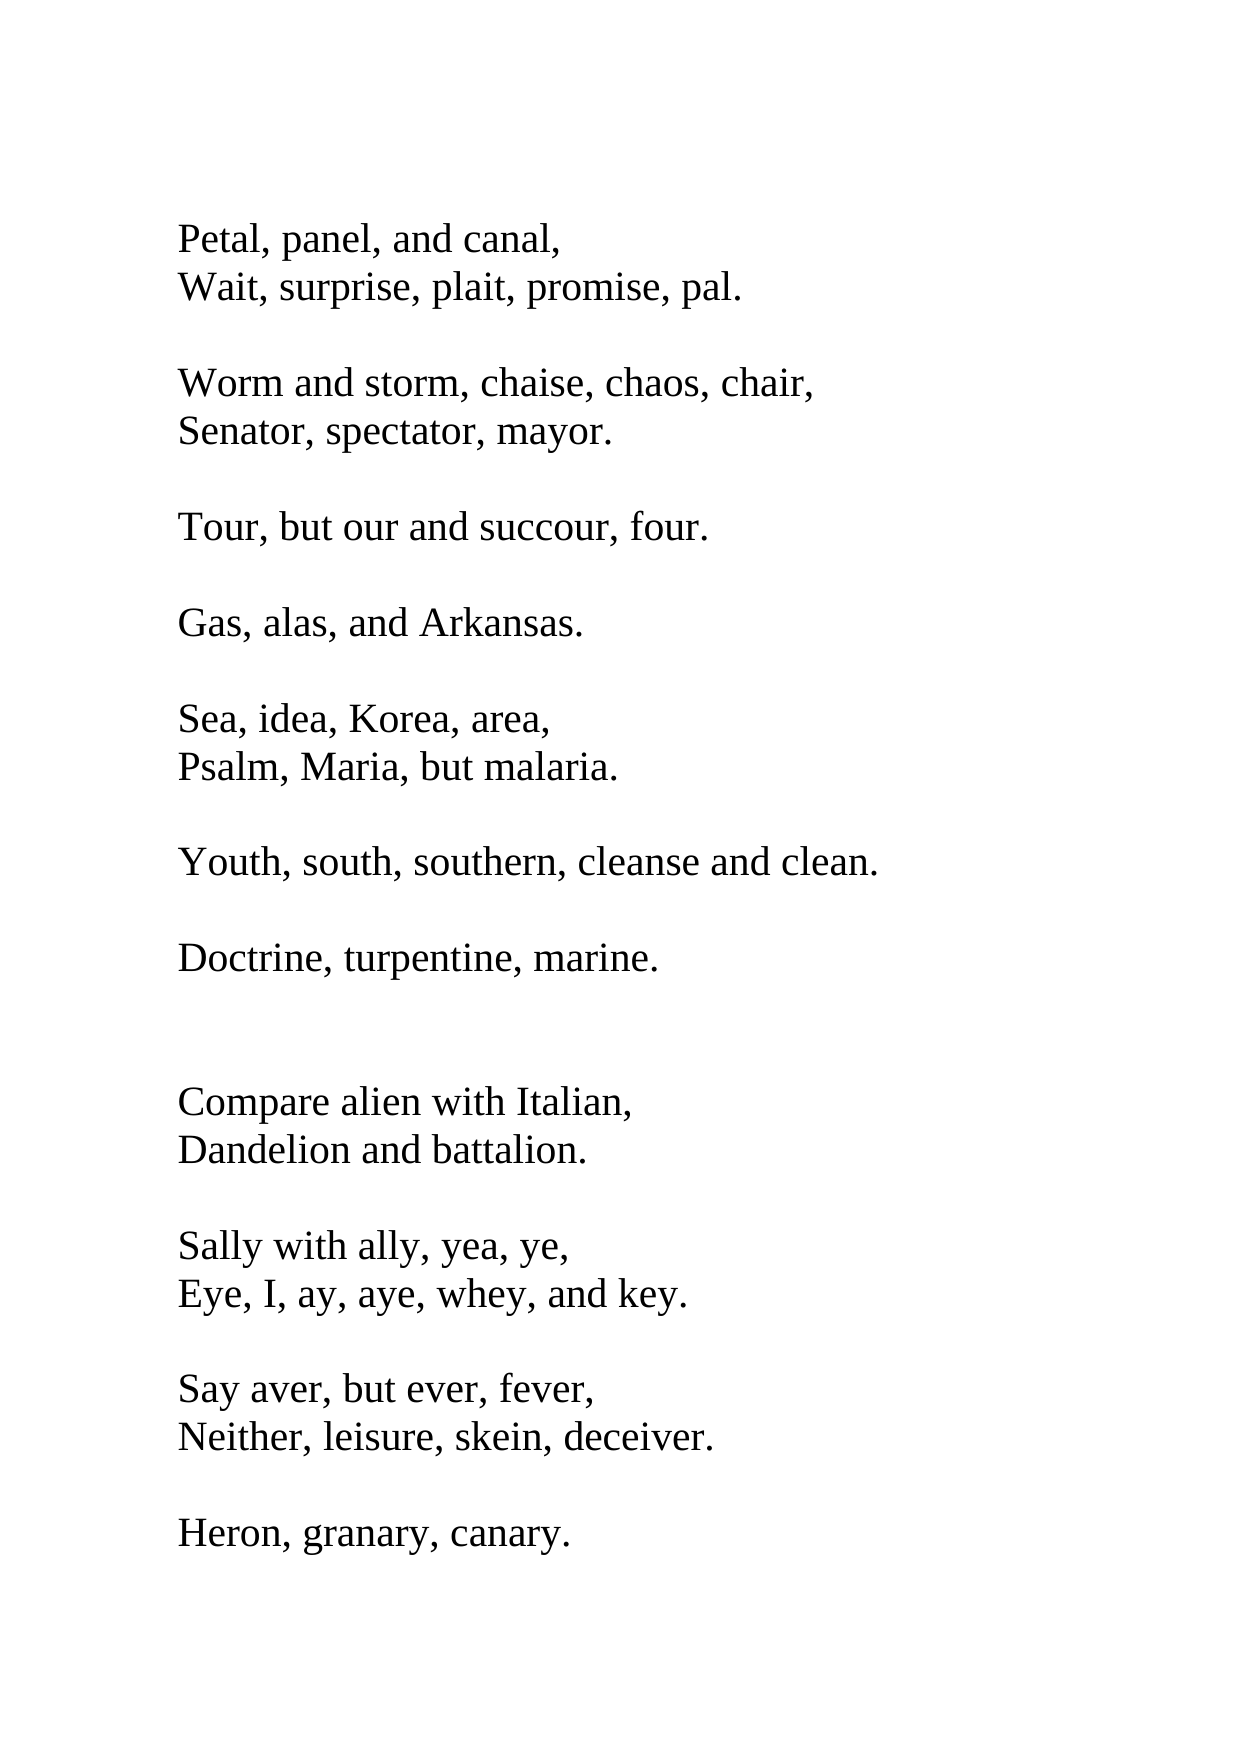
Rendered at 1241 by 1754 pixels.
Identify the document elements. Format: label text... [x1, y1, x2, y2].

text Tour, but our and succour, four. [177, 453, 1152, 549]
text Say aver, but ever, fever, Neither, leisure, skein, deceiver. [177, 1316, 1152, 1460]
text Petal, panel, and canal, Wait, surprise, plait, promise, pal. [177, 118, 1152, 310]
text Sea, idea, Korea, area, Psalm, Maria, but malaria. [177, 645, 1152, 789]
text Worm and storm, chaise, chaos, chair, Senator, spectator, mayor. [177, 310, 1152, 453]
text Heron, granary, canary. [177, 1460, 1152, 1556]
text Compare alien with Italian, Dandelion and battalion. [177, 981, 1152, 1172]
text Youth, south, southern, cleanse and clean. [177, 789, 1152, 885]
text Doctrine, turpentine, marine. [177, 885, 1152, 981]
text Gas, alas, and Arkansas. [177, 549, 1152, 645]
text Sally with ally, yea, ye, Eye, I, ay, aye, whey, and key. [177, 1172, 1152, 1316]
